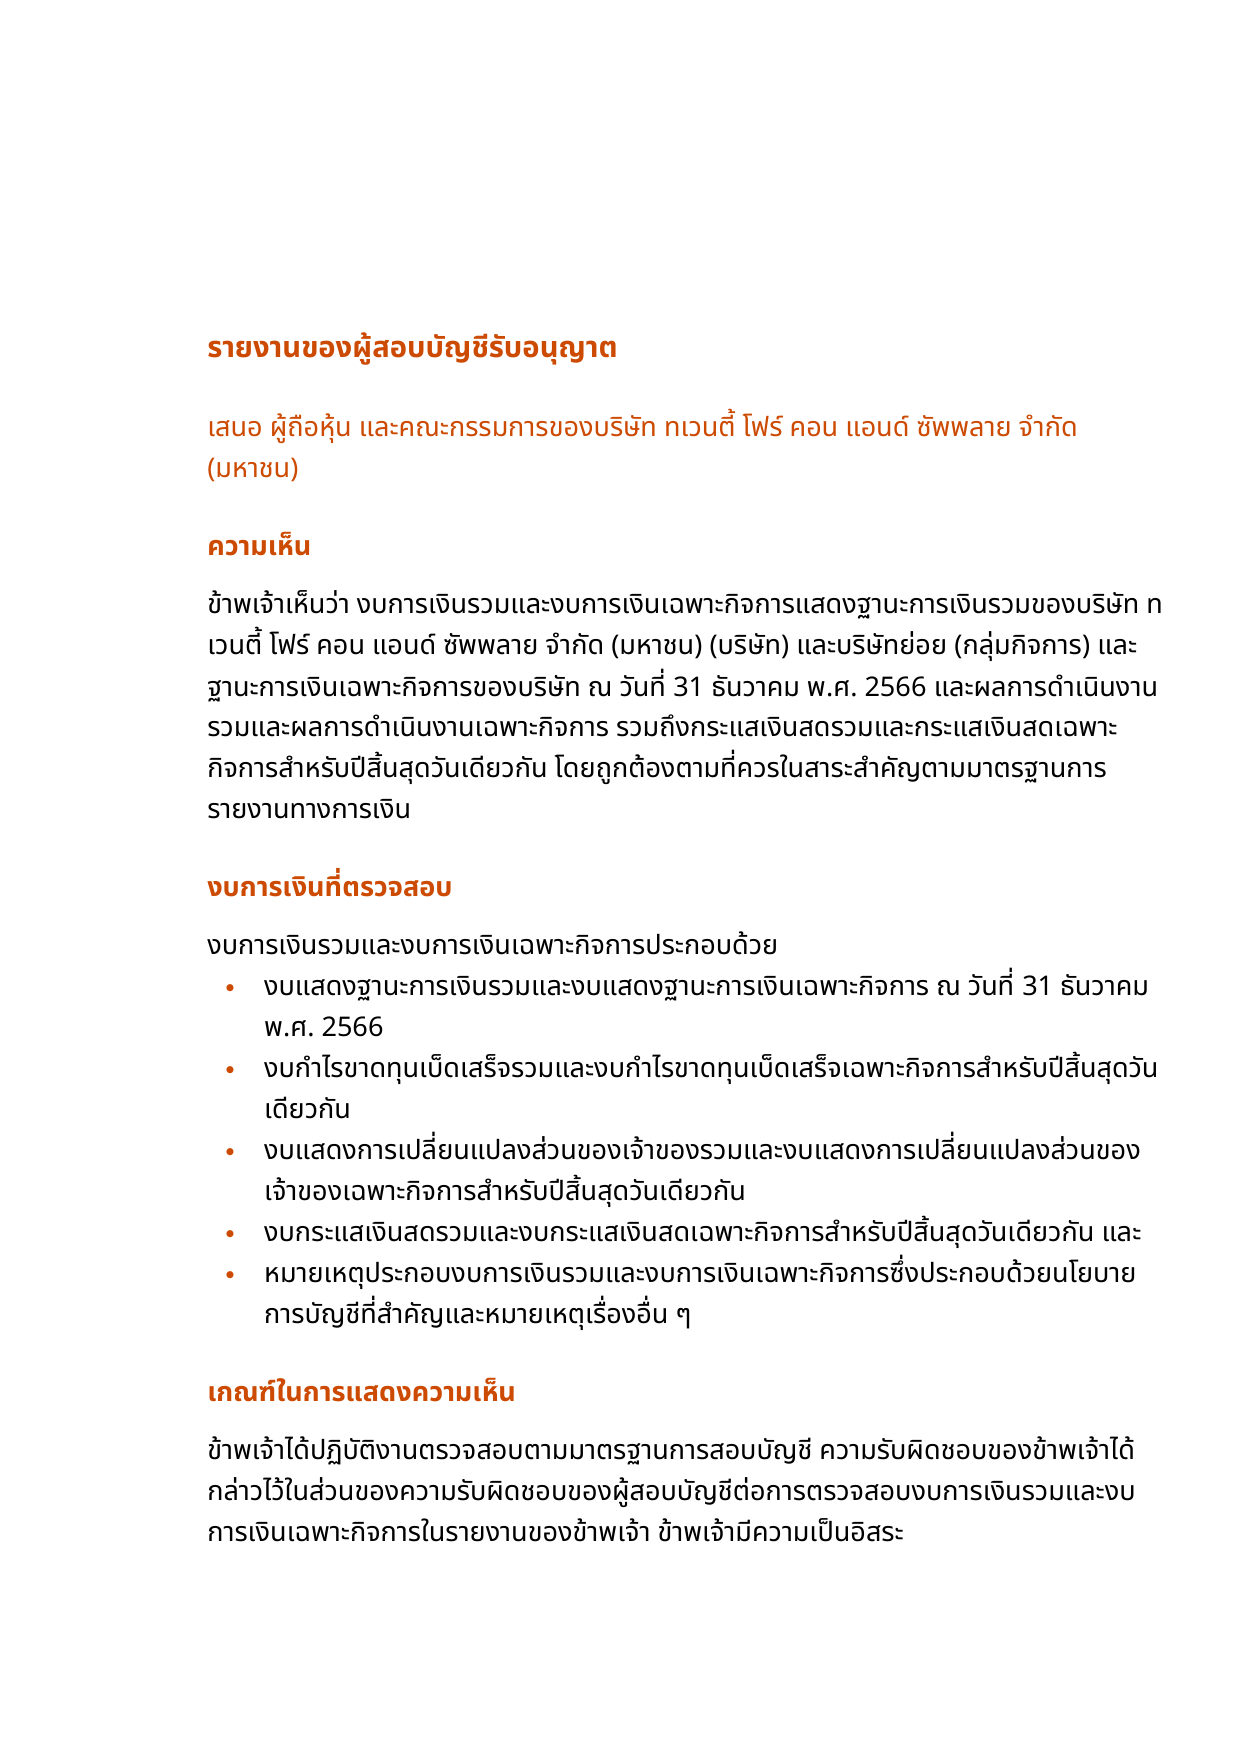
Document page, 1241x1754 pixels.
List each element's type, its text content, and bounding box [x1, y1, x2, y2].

text งบการเงินรวมและงบการเงินเฉพาะกิจการประกอบด้วย [207, 926, 1165, 967]
text ความเห็น [207, 527, 1165, 568]
list งบแสดงการเปลี่ยนแปลงส่วนของเจ้าของรวมและงบแสดงการเปลี่ยนแปลงส่วนของเจ้าของเฉพาะกิจการสำหรับปีสิ้นสุดวันเดียวกัน [226, 1131, 1165, 1213]
list งบกระแสเงินสดรวมและงบกระแสเงินสดเฉพาะกิจการสำหรับปีสิ้นสุดวันเดียวกัน และ [226, 1213, 1165, 1254]
text เสนอ ผู้ถือหุ้น และคณะกรรมการของบริษัท ทเวนตี้ โฟร์ คอน แอนด์ ซัพพลาย จำกัด (มหาชน) [207, 408, 1165, 490]
list หมายเหตุประกอบงบการเงินรวมและงบการเงินเฉพาะกิจการซึ่งประกอบด้วยนโยบายการบัญชีที่สำคัญและหมายเหตุเรื่องอื่น ๆ [226, 1254, 1165, 1336]
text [207, 1431, 1165, 1553]
list งบแสดงฐานะการเงินรวมและงบแสดงฐานะการเงินเฉพาะกิจการ ณ วันที่ 31 ธันวาคม พ.ศ. 2566 [226, 967, 1165, 1049]
text ข้าพเจ้าเห็นว่า งบการเงินรวมและงบการเงินเฉพาะกิจการแสดงฐานะการเงินรวมของบริษัท ทเวนตี้ โฟร์ คอน แอนด์ ซัพพลาย จำกัด (มหาชน) (บริษัท) และบริษัทย่อย (กลุ่มกิจการ) และฐานะการเงินเฉพาะกิจการของบริษัท ณ วันที่ 31 ธันวาคม พ.ศ. 2566 และผลการดำเนินงานรวมและผลการดำเนินงานเฉพาะกิจการ รวมถึงกระแสเงินสดรวมและกระแสเงินสดเฉพาะกิจการสำหรับปีสิ้นสุดวันเดียวกัน โดยถูกต้องตามที่ควรในสาระสำคัญตามมาตรฐานการรายงานทางการเงิน [207, 585, 1165, 831]
list งบกำไรขาดทุนเบ็ดเสร็จรวมและงบกำไรขาดทุนเบ็ดเสร็จเฉพาะกิจการสำหรับปีสิ้นสุดวันเดียวกัน [226, 1049, 1165, 1131]
text เกณฑ์ในการแสดงความเห็น [207, 1372, 1165, 1413]
text งบการเงินที่ตรวจสอบ [207, 868, 1165, 909]
text รายงานของผู้สอบบัญชีรับอนุญาต [207, 327, 1165, 371]
